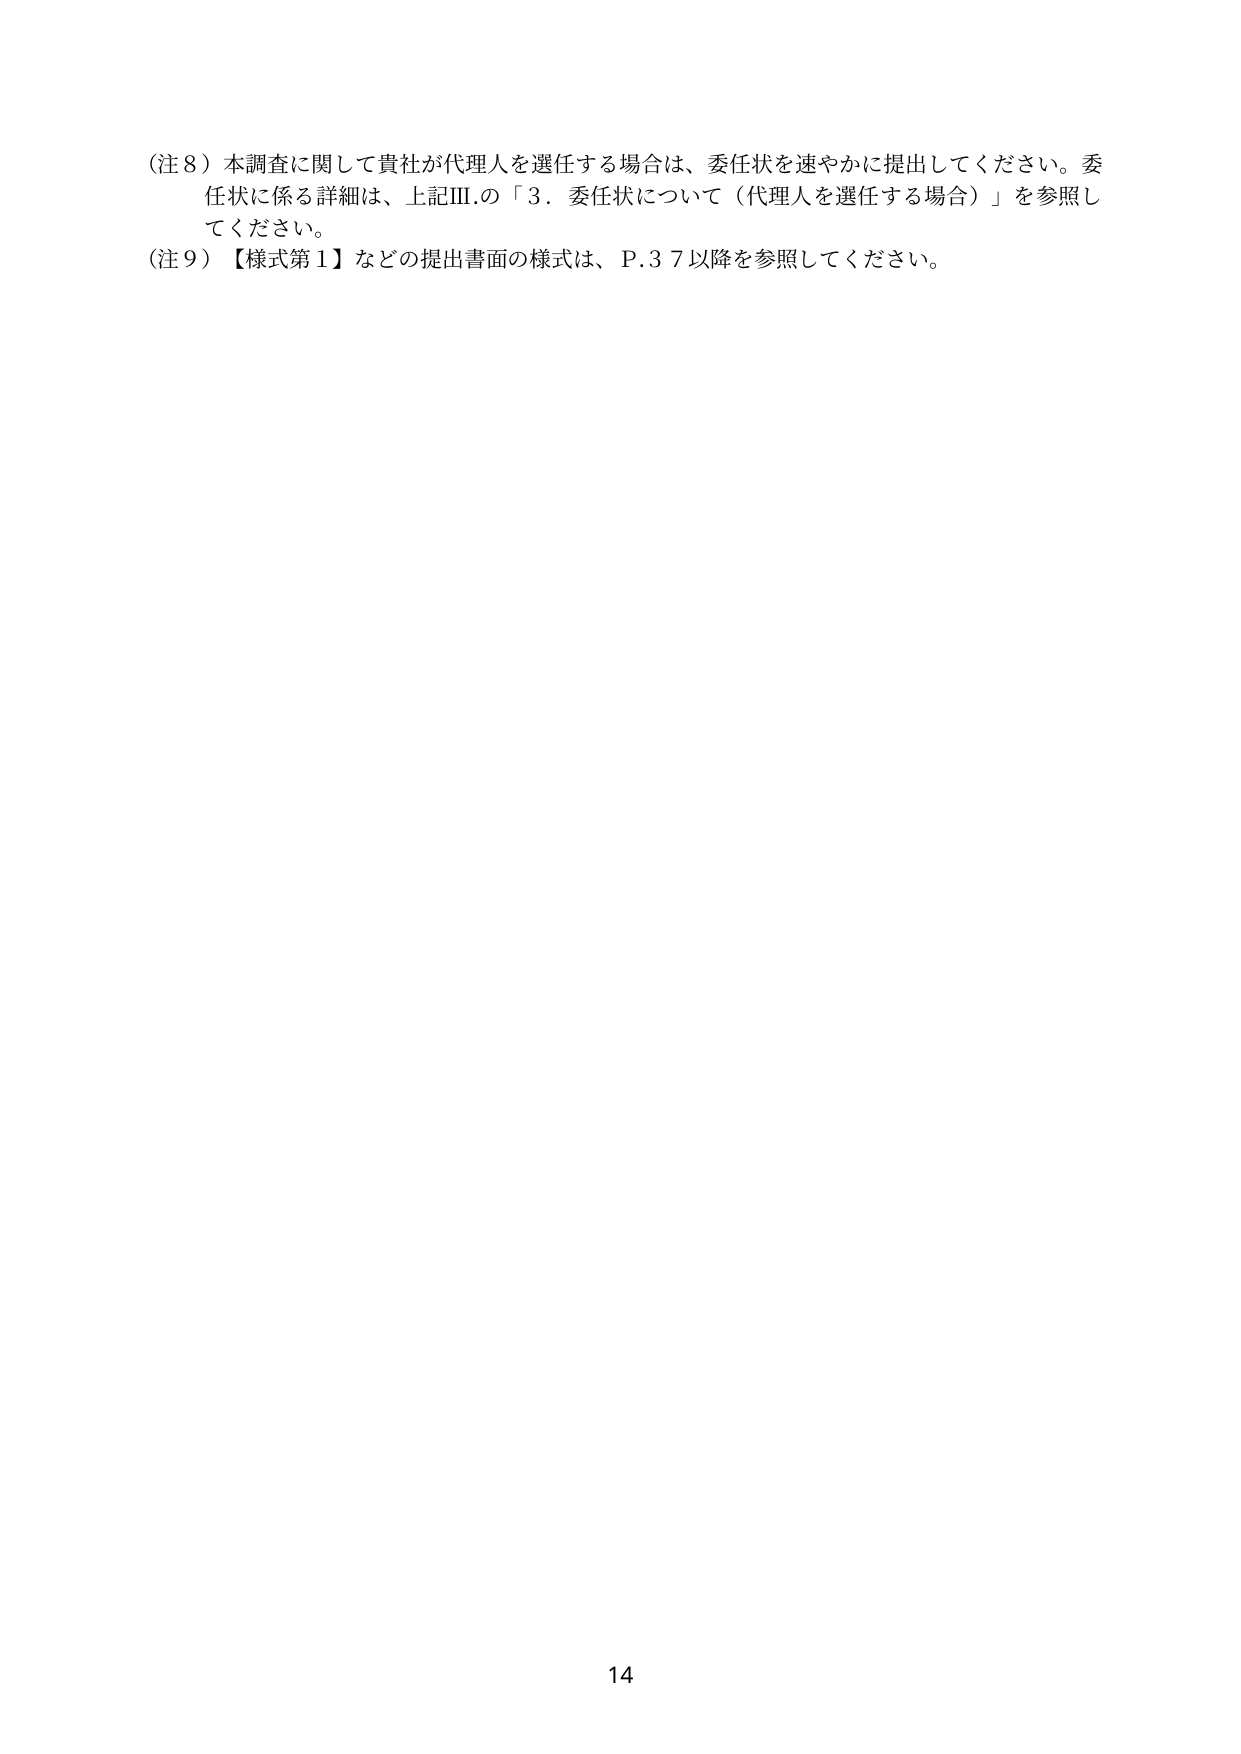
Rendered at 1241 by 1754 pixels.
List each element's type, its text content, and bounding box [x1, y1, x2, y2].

text （注８）本調査に関して貴社が代理人を選任する場合は、委任状を速やかに提出してください。委任状に係る詳細は、上記Ⅲ.の「３．委任状について（代理人を選任する場合）」を参照してください。 [136, 148, 1104, 242]
text （注９）【様式第１】などの提出書面の様式は、Ｐ.３７以降を参照してください。 [136, 242, 1104, 274]
